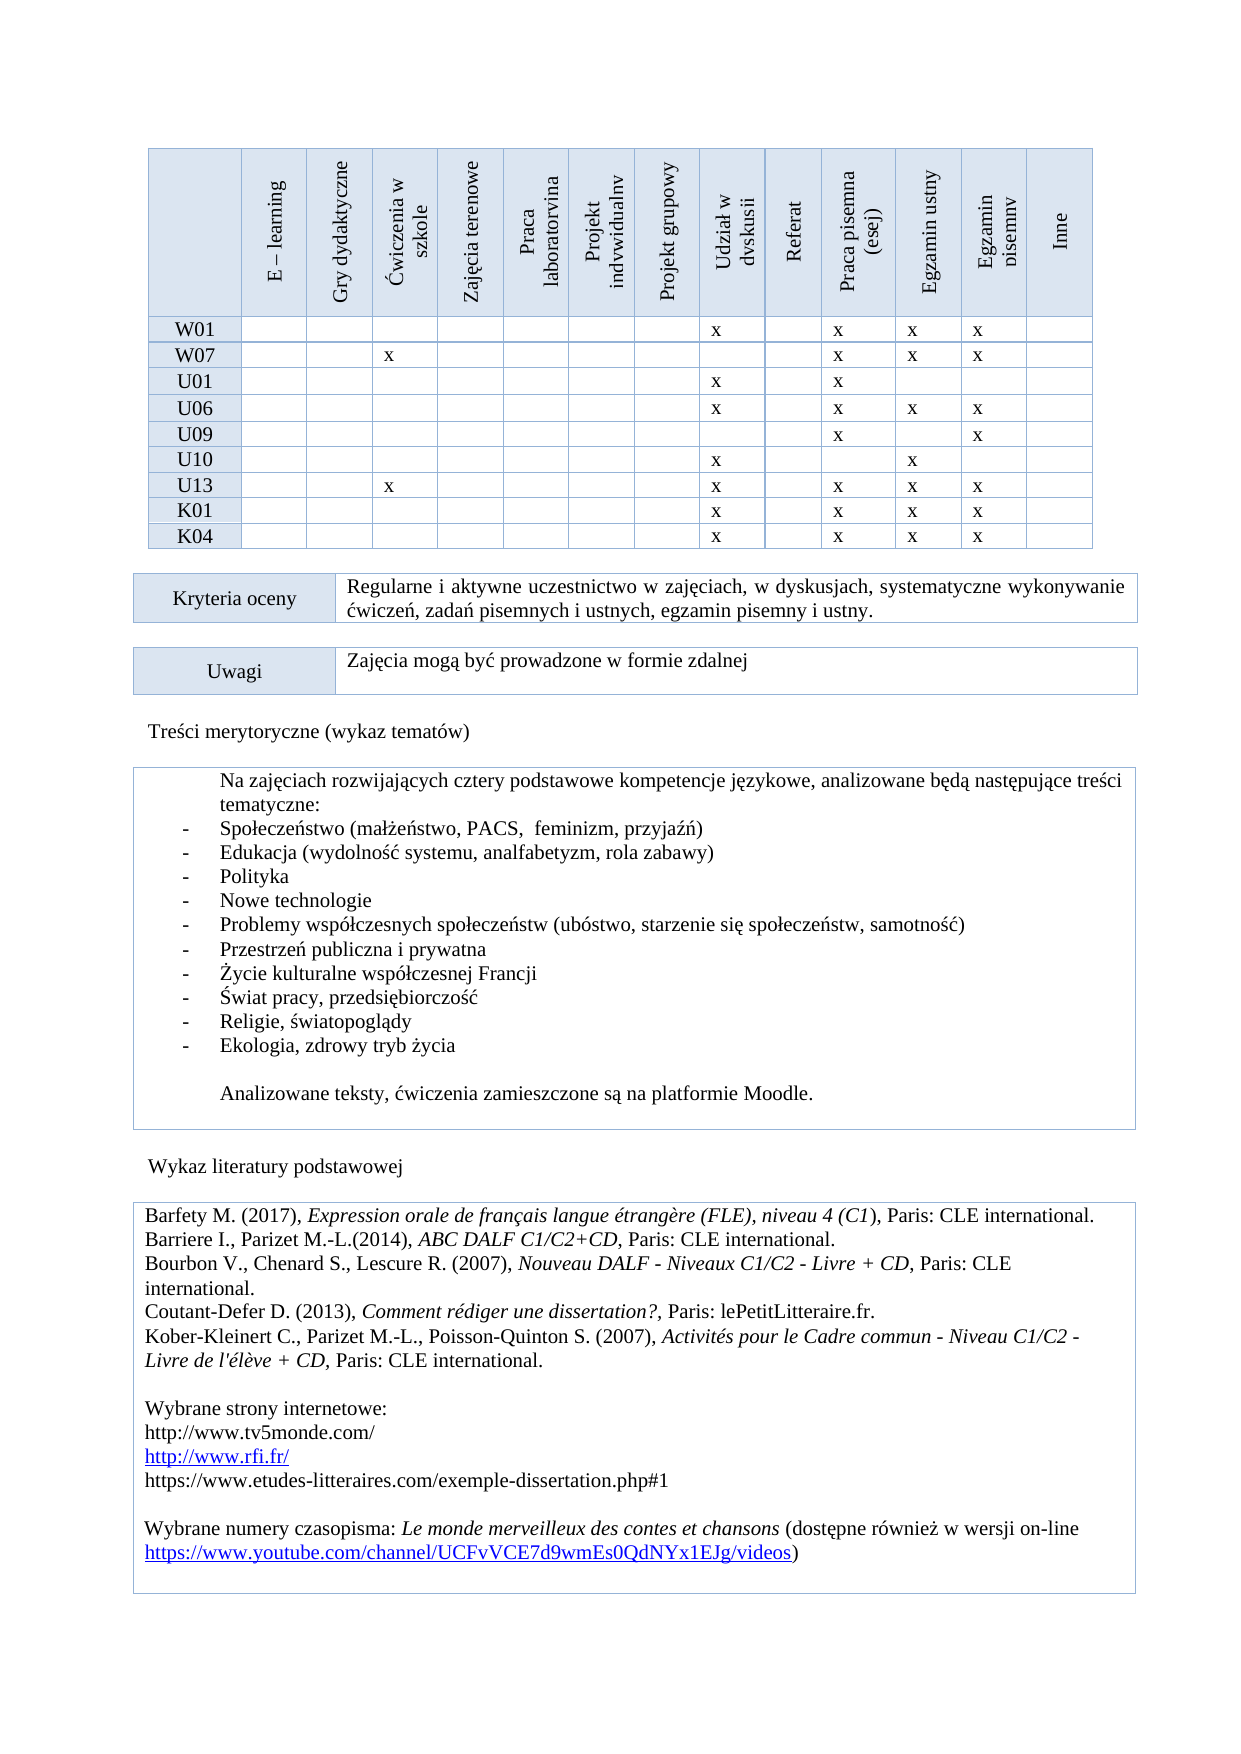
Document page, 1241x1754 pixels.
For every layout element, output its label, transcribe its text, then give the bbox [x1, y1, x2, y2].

table_cell [962, 368, 1026, 394]
table_header Referat [766, 149, 821, 316]
table_cell x [700, 498, 764, 522]
table_header Inne [1027, 149, 1092, 316]
table_cell [635, 524, 699, 548]
table_cell [1027, 473, 1092, 497]
table_cell [635, 422, 699, 446]
table_cell [569, 317, 634, 341]
table_cell [1027, 498, 1092, 522]
table_cell U09 [149, 422, 241, 446]
table_header Zajęcia mogą być prowadzone w formie zdalnej [336, 648, 1137, 694]
table_cell [1027, 447, 1092, 472]
table_cell [635, 447, 699, 472]
table_header E – learning [242, 149, 306, 316]
table_cell [438, 524, 503, 548]
table_cell [307, 317, 372, 341]
table_cell [504, 524, 568, 548]
table_cell [242, 524, 306, 548]
table_cell x [700, 524, 764, 548]
table_header Ćwiczenia w szkole [373, 149, 437, 316]
table_cell [242, 343, 306, 367]
table_cell x [700, 447, 764, 472]
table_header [134, 1203, 1135, 1593]
table_cell [569, 395, 634, 421]
text Wykaz literatury podstawowej [148, 1154, 1093, 1178]
table_cell [438, 498, 503, 522]
table_cell [242, 368, 306, 394]
table_cell K04 [149, 524, 241, 548]
table_header Egzamin ustny [896, 149, 961, 316]
table_cell [438, 395, 503, 421]
table_cell [1027, 368, 1092, 394]
table_cell U01 [149, 368, 241, 394]
table_cell [766, 422, 821, 446]
table_header Uwagi [134, 648, 335, 694]
table_header Praca pisemna (esej) [822, 149, 895, 316]
table_cell [766, 447, 821, 472]
table_cell [373, 524, 437, 548]
table_cell [438, 473, 503, 497]
table_cell [504, 343, 568, 367]
table_cell [438, 368, 503, 394]
table_cell [504, 473, 568, 497]
table_cell [569, 422, 634, 446]
table_cell [635, 395, 699, 421]
table_header [149, 149, 241, 316]
table_header Na zajęciach rozwijających cztery podstawowe kompetencje językowe, analizowane będą następujące treści tematyczne: Społeczeństwo (małżeństwo, PACS, feminizm, przyjaźń) Edukacja (wydolność systemu, analfabetyzm, rola zabawy) Polityka Nowe technologie Problemy współczesnych społeczeństw (ubóstwo, starzenie się społeczeństw, samotność) Przestrzeń publiczna i prywatna Życie kulturalne współczesnej Francji Świat pracy, przedsiębiorczość Religie, światopoglądy Ekologia, zdrowy tryb życia Analizowane teksty, ćwiczenia zamieszczone są na platformie Moodle. [134, 768, 1135, 1129]
table_cell [635, 498, 699, 522]
table_cell W01 [149, 317, 241, 341]
table_cell W07 [149, 343, 241, 367]
table_cell x [822, 343, 895, 367]
table_cell [766, 343, 821, 367]
table_cell [635, 343, 699, 367]
table_cell [700, 343, 764, 367]
table_cell x [822, 395, 895, 421]
table_cell [569, 447, 634, 472]
table_cell [307, 343, 372, 367]
table_cell [896, 422, 961, 446]
table_cell U13 [149, 473, 241, 497]
table_cell [1027, 422, 1092, 446]
table_cell [822, 447, 895, 472]
table_cell [307, 447, 372, 472]
table_cell [373, 368, 437, 394]
table_cell [307, 498, 372, 522]
table_cell x [822, 317, 895, 341]
table_cell [766, 368, 821, 394]
table_cell [569, 524, 634, 548]
table_cell [635, 317, 699, 341]
table_cell x [896, 473, 961, 497]
table_cell [242, 395, 306, 421]
table_cell x [896, 343, 961, 367]
table_cell x [896, 395, 961, 421]
table_cell [766, 498, 821, 522]
table_cell [504, 447, 568, 472]
table_cell x [822, 368, 895, 394]
table_cell [962, 447, 1026, 472]
table_cell U10 [149, 447, 241, 472]
table_cell x [822, 473, 895, 497]
table_cell x [700, 395, 764, 421]
table_cell U06 [149, 395, 241, 421]
table_cell x [962, 422, 1026, 446]
table_cell [635, 473, 699, 497]
table_cell [307, 473, 372, 497]
table_cell [569, 473, 634, 497]
table_header Regularne i aktywne uczestnictwo w zajęciach, w dyskusjach, systematyczne wykonywanie ćwiczeń, zadań pisemnych i ustnych, egzamin pisemny i ustny. [336, 574, 1137, 622]
table_header Kryteria oceny [134, 574, 335, 622]
table_cell [438, 317, 503, 341]
table_header Projekt grupowy [635, 149, 699, 316]
table_cell x [896, 447, 961, 472]
table_cell x [962, 395, 1026, 421]
table_cell x [373, 473, 437, 497]
table_cell [1027, 524, 1092, 548]
table_cell [504, 498, 568, 522]
table_cell [766, 524, 821, 548]
table_cell [373, 447, 437, 472]
table_cell [504, 422, 568, 446]
table_header Udział w dyskusji [700, 149, 764, 316]
table_cell x [700, 368, 764, 394]
table_cell [766, 317, 821, 341]
table_cell x [822, 524, 895, 548]
table_cell x [962, 343, 1026, 367]
table_cell [635, 368, 699, 394]
table_cell [504, 395, 568, 421]
table_cell [766, 473, 821, 497]
table_cell x [822, 422, 895, 446]
table_cell [569, 343, 634, 367]
table_cell [373, 395, 437, 421]
table_cell [307, 422, 372, 446]
table_header Praca laboratoryjna [504, 149, 568, 316]
table_cell [569, 498, 634, 522]
table_cell x [373, 343, 437, 367]
table_cell [504, 368, 568, 394]
table_cell [307, 368, 372, 394]
table_cell [766, 395, 821, 421]
table_cell x [700, 473, 764, 497]
table_cell K01 [149, 498, 241, 522]
table_cell [504, 317, 568, 341]
table_header Zajęcia terenowe [438, 149, 503, 316]
table_cell [438, 343, 503, 367]
table_cell [1027, 395, 1092, 421]
table_cell [438, 422, 503, 446]
table_cell [1027, 317, 1092, 341]
table_header Gry dydaktyczne [307, 149, 372, 316]
table_cell [242, 317, 306, 341]
table_cell [1027, 343, 1092, 367]
table_cell [438, 447, 503, 472]
table_cell x [896, 317, 961, 341]
table_cell x [962, 473, 1026, 497]
table_cell [307, 395, 372, 421]
table_cell [242, 422, 306, 446]
table_cell [896, 368, 961, 394]
table_cell [569, 368, 634, 394]
table_cell [373, 422, 437, 446]
table_cell [307, 524, 372, 548]
table_header Projekt indywidualny [569, 149, 634, 316]
table_cell [242, 498, 306, 522]
table_cell [242, 447, 306, 472]
table_cell [242, 473, 306, 497]
table_header Egzamin pisemny [962, 149, 1026, 316]
text Treści merytoryczne (wykaz tematów) [148, 719, 1093, 743]
table_cell x [962, 524, 1026, 548]
table_cell x [700, 317, 764, 341]
table_cell [700, 422, 764, 446]
table_cell x [962, 498, 1026, 522]
table_cell [373, 317, 437, 341]
table_cell x [896, 498, 961, 522]
table_cell [373, 498, 437, 522]
table_cell x [896, 524, 961, 548]
table_cell x [822, 498, 895, 522]
table_cell x [962, 317, 1026, 341]
